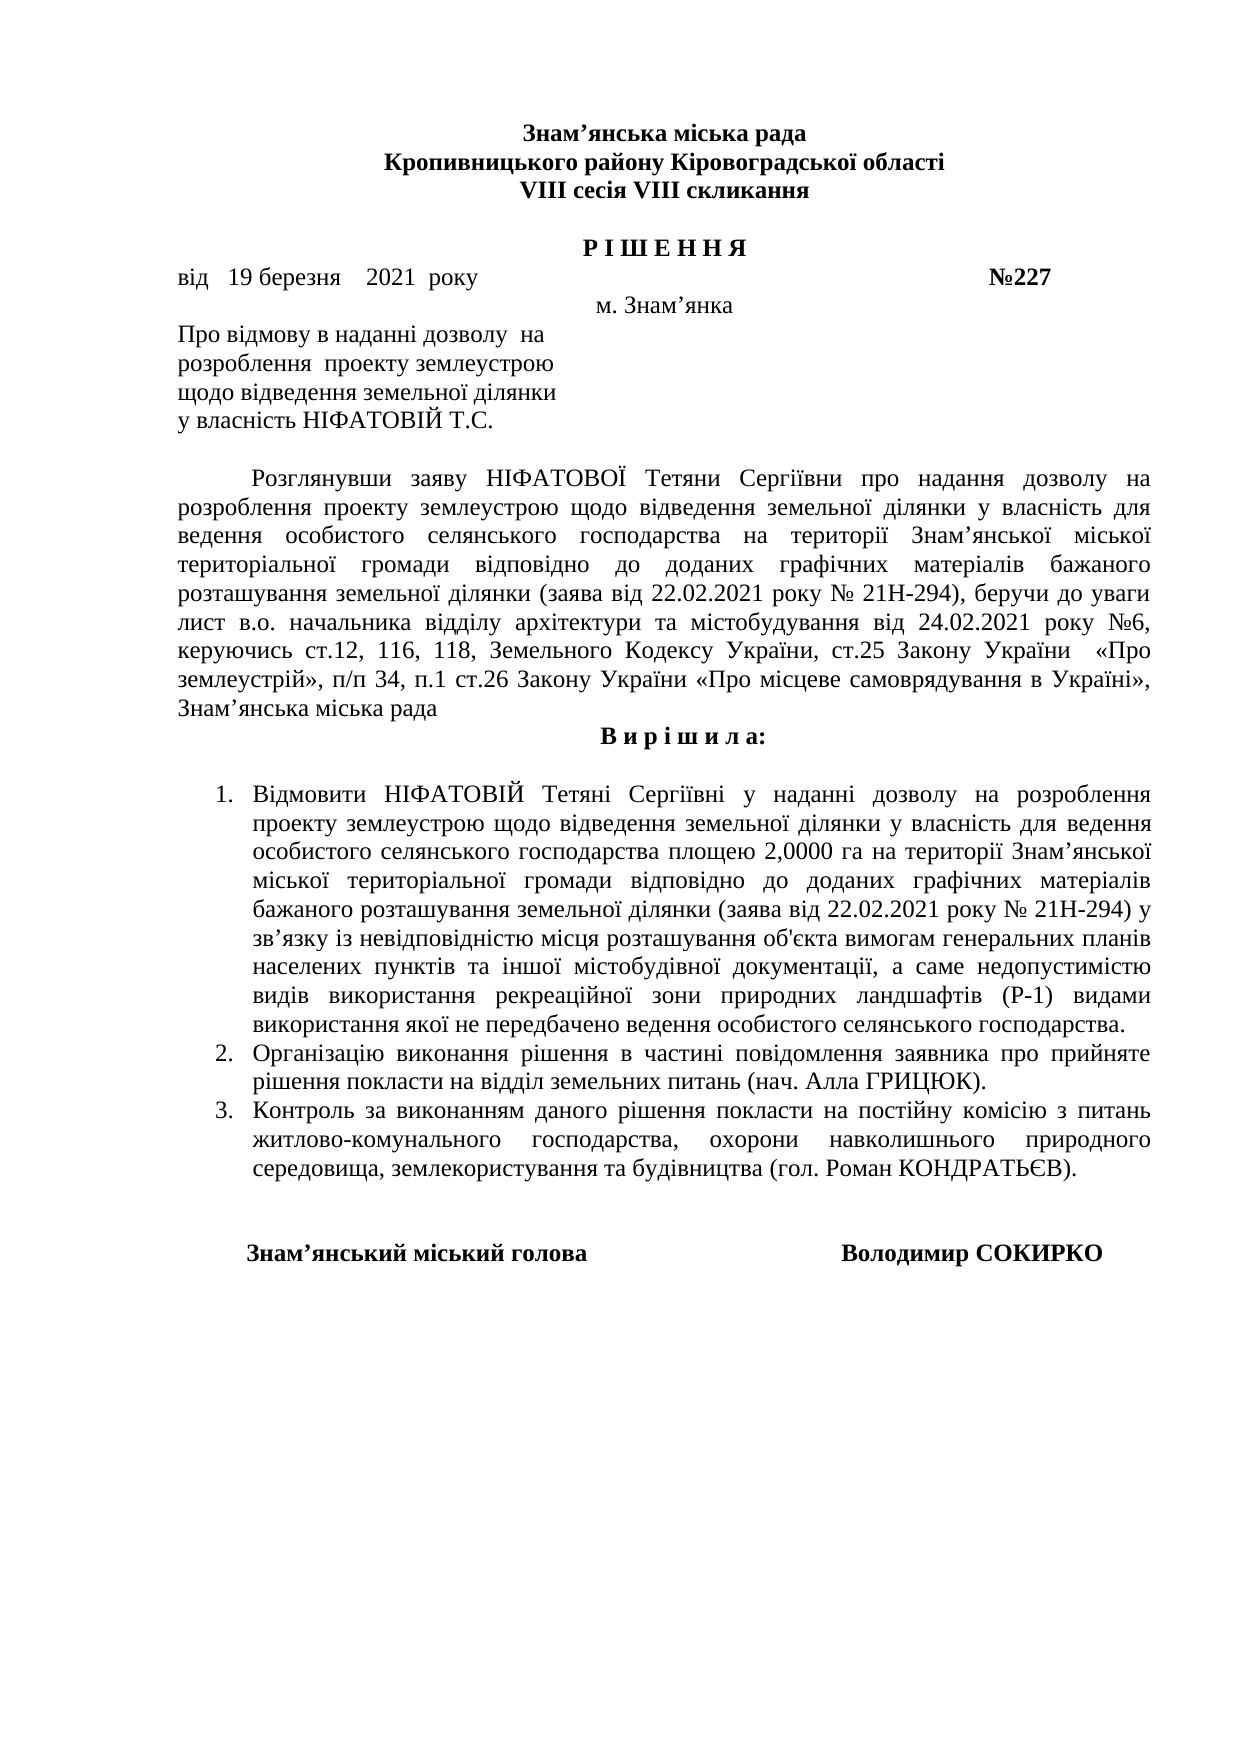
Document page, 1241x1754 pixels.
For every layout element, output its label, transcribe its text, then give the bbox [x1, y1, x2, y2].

text у власність НІФАТОВІЙ Т.С. [177, 406, 1152, 434]
title VIII сесія VIII скликання [177, 176, 1152, 204]
text м. Знам’янка [177, 291, 1152, 319]
text Розглянувши заяву НІФАТОВОЇ Тетяни Сергіївни про надання дозволу на розроблення проекту землеустрою щодо відведення земельної ділянки у власність для ведення особистого селянського господарства на території Знам’янської міської територіальної громади відповідно до доданих графічних матеріалів бажаного розташування земельної ділянки (заява від 22.02.2021 року № 21Н-294), беручи до уваги лист в.о. начальника відділу архітектури та містобудування від 24.02.2021 року №6, керуючись ст.12, 116, 118, Земельного Кодексу України, ст.25 Закону України «Про землеустрій», п/п 34, п.1 ст.26 Закону України «Про мiсцеве самоврядування в Українi», Знам’янська мiська рада [177, 463, 1152, 722]
list Відмовити НІФАТОВІЙ Тетяні Сергіївні у наданні дозволу на розроблення проекту землеустрою щодо відведення земельної ділянки у власність для ведення особистого селянського господарства площею 2,0000 га на території Знам’янської міської територіальної громади відповідно до доданих графічних матеріалів бажаного розташування земельної ділянки (заява від 22.02.2021 року № 21Н-294) у зв’язку із невідповідністю місця розташування об'єкта вимогам генеральних планів населених пунктів та іншої містобудівної документації, а саме недопустимістю видів використання рекреаційної зони природних ландшафтів (Р-1) видами використання якої не передбачено ведення особистого селянського господарства. [215, 779, 1152, 1038]
title Кропивницького району Кіровоградської області [177, 147, 1152, 176]
text від 19 березня 2021 року №227 [177, 262, 1152, 291]
list Контроль за виконанням даного рішення покласти на постійну комісію з питань житлово-комунального господарства, охорони навколишнього природного середовища, землекористування та будівництва (гол. Роман КОНДРАТЬЄВ). [215, 1095, 1152, 1181]
list Організацію виконання рішення в частині повідомлення заявника про прийняте рішення покласти на відділ земельних питань (нач. Алла ГРИЦЮК). [215, 1038, 1152, 1095]
title Знам’янська міська рада [177, 118, 1152, 147]
text Про відмову в наданні дозволу на розроблення проекту землеустрою щодо відведення земельної ділянки [177, 319, 590, 406]
text В и р і ш и л а: [215, 722, 1152, 750]
text Р І Ш Е Н Н Я [177, 233, 1152, 262]
text Знам’янський міський голова Володимир СОКИРКО [177, 1238, 1152, 1267]
